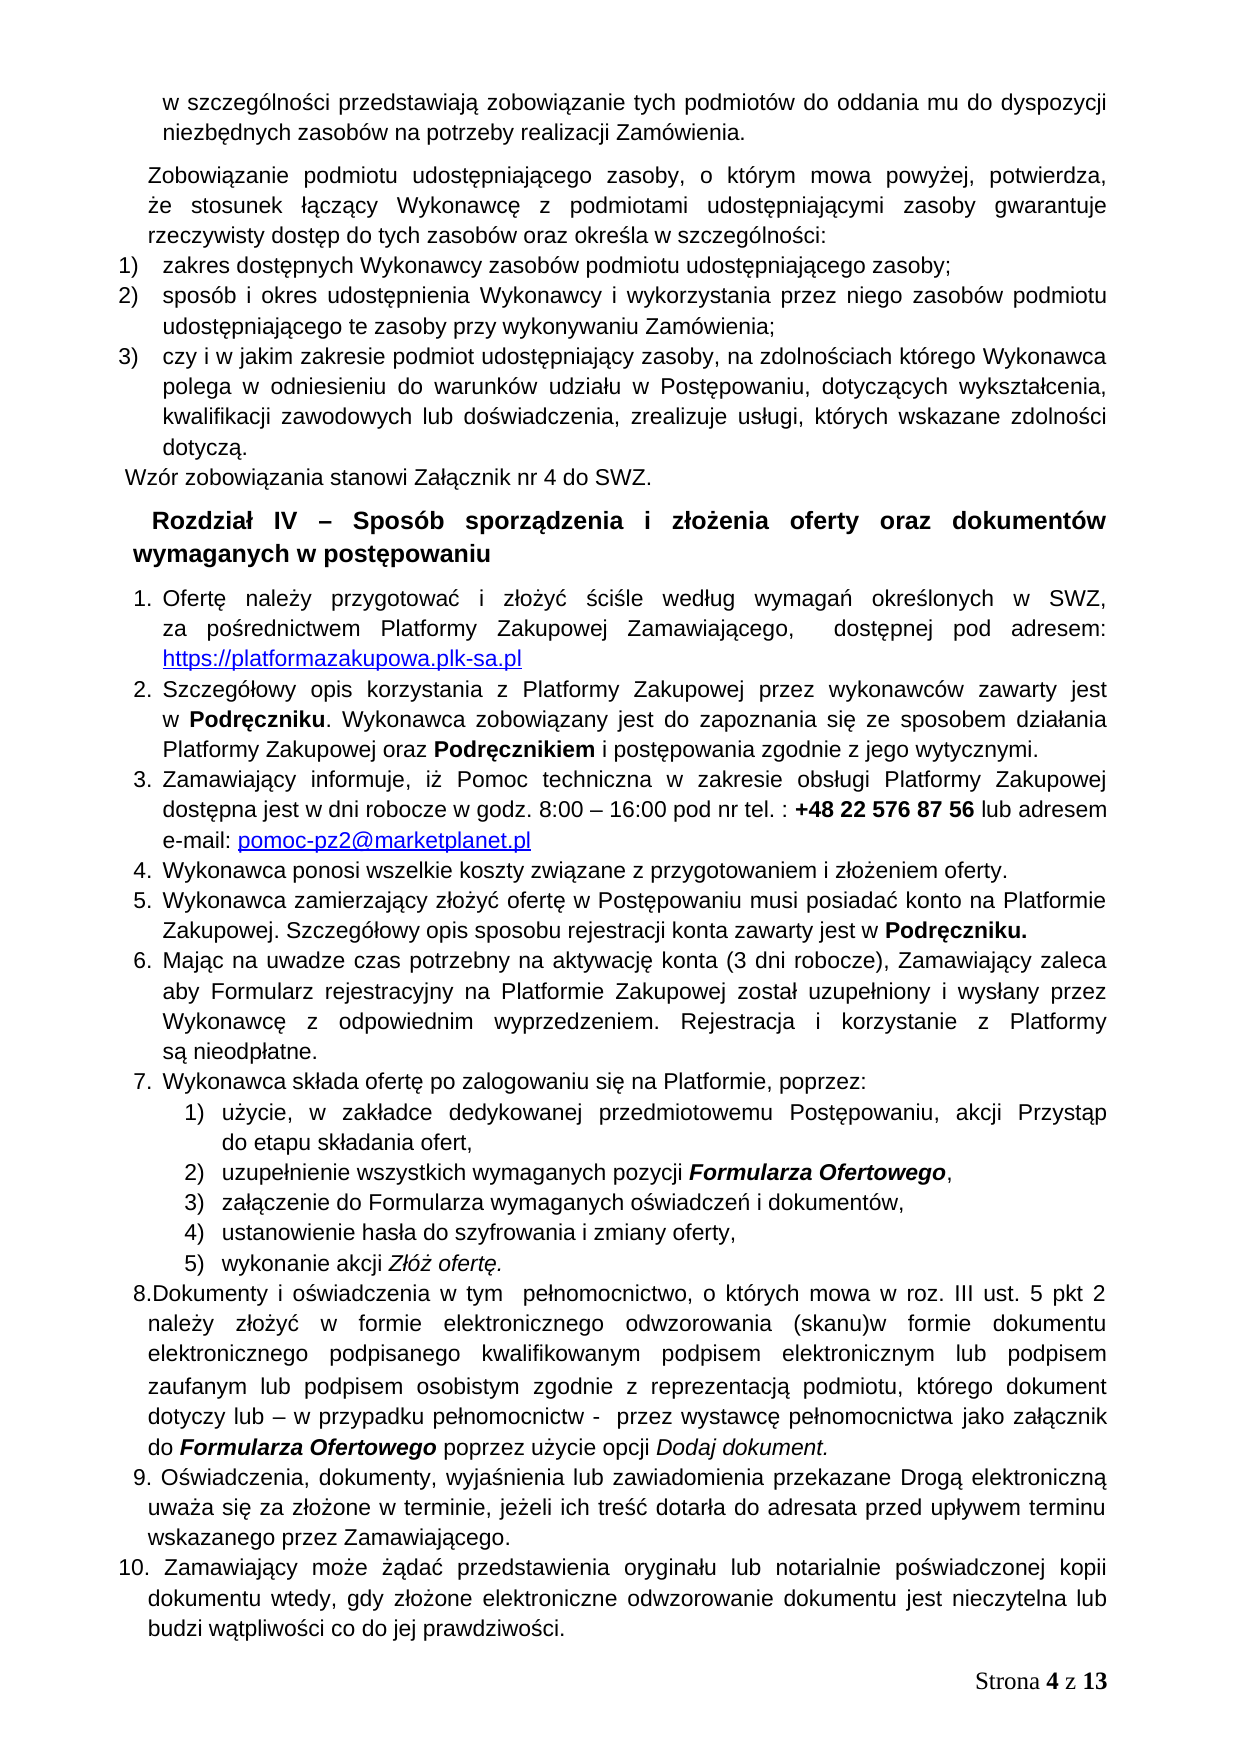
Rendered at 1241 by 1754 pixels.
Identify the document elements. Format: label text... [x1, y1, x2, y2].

text 8.Dokumenty i oświadczenia w tym pełnomocnictwo, o których mowa w roz. III ust. 5 pkt 2 należy złożyć w formie elektronicznego odwzorowania (skanu)w formie dokumentu elektronicznego podpisanego kwalifikowanym podpisem elektronicznym lub podpisem zaufanym lub podpisem osobistym zgodnie z reprezentacją podmiotu, którego dokument dotyczy lub – w przypadku pełnomocnictw - przez wystawcę pełnomocnictwa jako załącznik do Formularza Ofertowego poprzez użycie opcji Dodaj dokument. [133, 1280, 1107, 1460]
list czy i w jakim zakresie podmiot udostępniający zasoby, na zdolnościach którego Wykonawca polega w odniesieniu do warunków udziału w Postępowaniu, dotyczących wykształcenia, kwalifikacji zawodowych lub doświadczenia, zrealizuje usługi, których wskazane zdolności dotyczą. [118, 343, 1107, 460]
list Wzór zobowiązania stanowi Załącznik nr 4 do SWZ. [74, 464, 1107, 490]
text 9. Oświadczenia, dokumenty, wyjaśnienia lub zawiadomienia przekazane Drogą elektroniczną uważa się za złożone w terminie, jeżeli ich treść dotarła do adresata przed upływem terminu wskazanego przez Zamawiającego. [133, 1464, 1107, 1551]
list Zobowiązanie podmiotu udostępniającego zasoby, o którym mowa powyżej, potwierdza, że stosunek łączący Wykonawcę z podmiotami udostępniającymi zasoby gwarantuje rzeczywisty dostęp do tych zasobów oraz określa w szczególności: [148, 162, 1107, 248]
list uzupełnienie wszystkich wymaganych pozycji Formularza Ofertowego, [184, 1159, 1107, 1185]
list Ofertę należy przygotować i złożyć ściśle według wymagań określonych w SWZ, za pośrednictwem Platformy Zakupowej Zamawiającego, dostępnej pod adresem: https://platformazakupowa.plk-sa.pl [133, 585, 1107, 672]
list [125, 89, 1107, 145]
list Zamawiający informuje, iż Pomoc techniczna w zakresie obsługi Platformy Zakupowej dostępna jest w dni robocze w godz. 8:00 – 16:00 pod nr tel. : +48 22 576 87 56 lub adresem e-mail: pomoc-pz2@marketplanet.pl [133, 766, 1107, 853]
list załączenie do Formularza wymaganych oświadczeń i dokumentów, [184, 1189, 1107, 1215]
list Wykonawca ponosi wszelkie koszty związane z przygotowaniem i złożeniem oferty. [133, 857, 1107, 883]
list Mając na uwadze czas potrzebny na aktywację konta (3 dni robocze), Zamawiający zaleca aby Formularz rejestracyjny na Platformie Zakupowej został uzupełniony i wysłany przez Wykonawcę z odpowiednim wyprzedzeniem. Rejestracja i korzystanie z Platformy są nieodpłatne. [133, 947, 1107, 1064]
list sposób i okres udostępnienia Wykonawcy i wykorzystania przez niego zasobów podmiotu udostępniającego te zasoby przy wykonywaniu Zamówienia; [118, 282, 1107, 339]
list ustanowienie hasła do szyfrowania i zmiany oferty, [184, 1219, 1107, 1246]
text 10. Zamawiający może żądać przedstawienia oryginału lub notarialnie poświadczonej kopii dokumentu wtedy, gdy złożone elektroniczne odwzorowanie dokumentu jest nieczytelna lub budzi wątpliwości co do jej prawdziwości. [118, 1554, 1107, 1641]
list użycie, w zakładce dedykowanej przedmiotowemu Postępowaniu, akcji Przystąp do etapu składania ofert, [184, 1098, 1107, 1155]
list Wykonawca składa ofertę po zalogowaniu się na Platformie, poprzez: [133, 1068, 1107, 1094]
list zakres dostępnych Wykonawcy zasobów podmiotu udostępniającego zasoby; [118, 252, 1107, 278]
subtitle Rozdział IV – Sposób sporządzenia i złożenia oferty oraz dokumentów wymaganych w postępowaniu [133, 506, 1107, 568]
list Wykonawca zamierzający złożyć ofertę w Postępowaniu musi posiadać konto na Platformie Zakupowej. Szczegółowy opis sposobu rejestracji konta zawarty jest w Podręczniku. [133, 887, 1107, 943]
list wykonanie akcji Złóż ofertę. [184, 1249, 1107, 1276]
list Szczegółowy opis korzystania z Platformy Zakupowej przez wykonawców zawarty jest w Podręczniku. Wykonawca zobowiązany jest do zapoznania się ze sposobem działania Platformy Zakupowej oraz Podręcznikiem i postępowania zgodnie z jego wytycznymi. [133, 676, 1107, 762]
